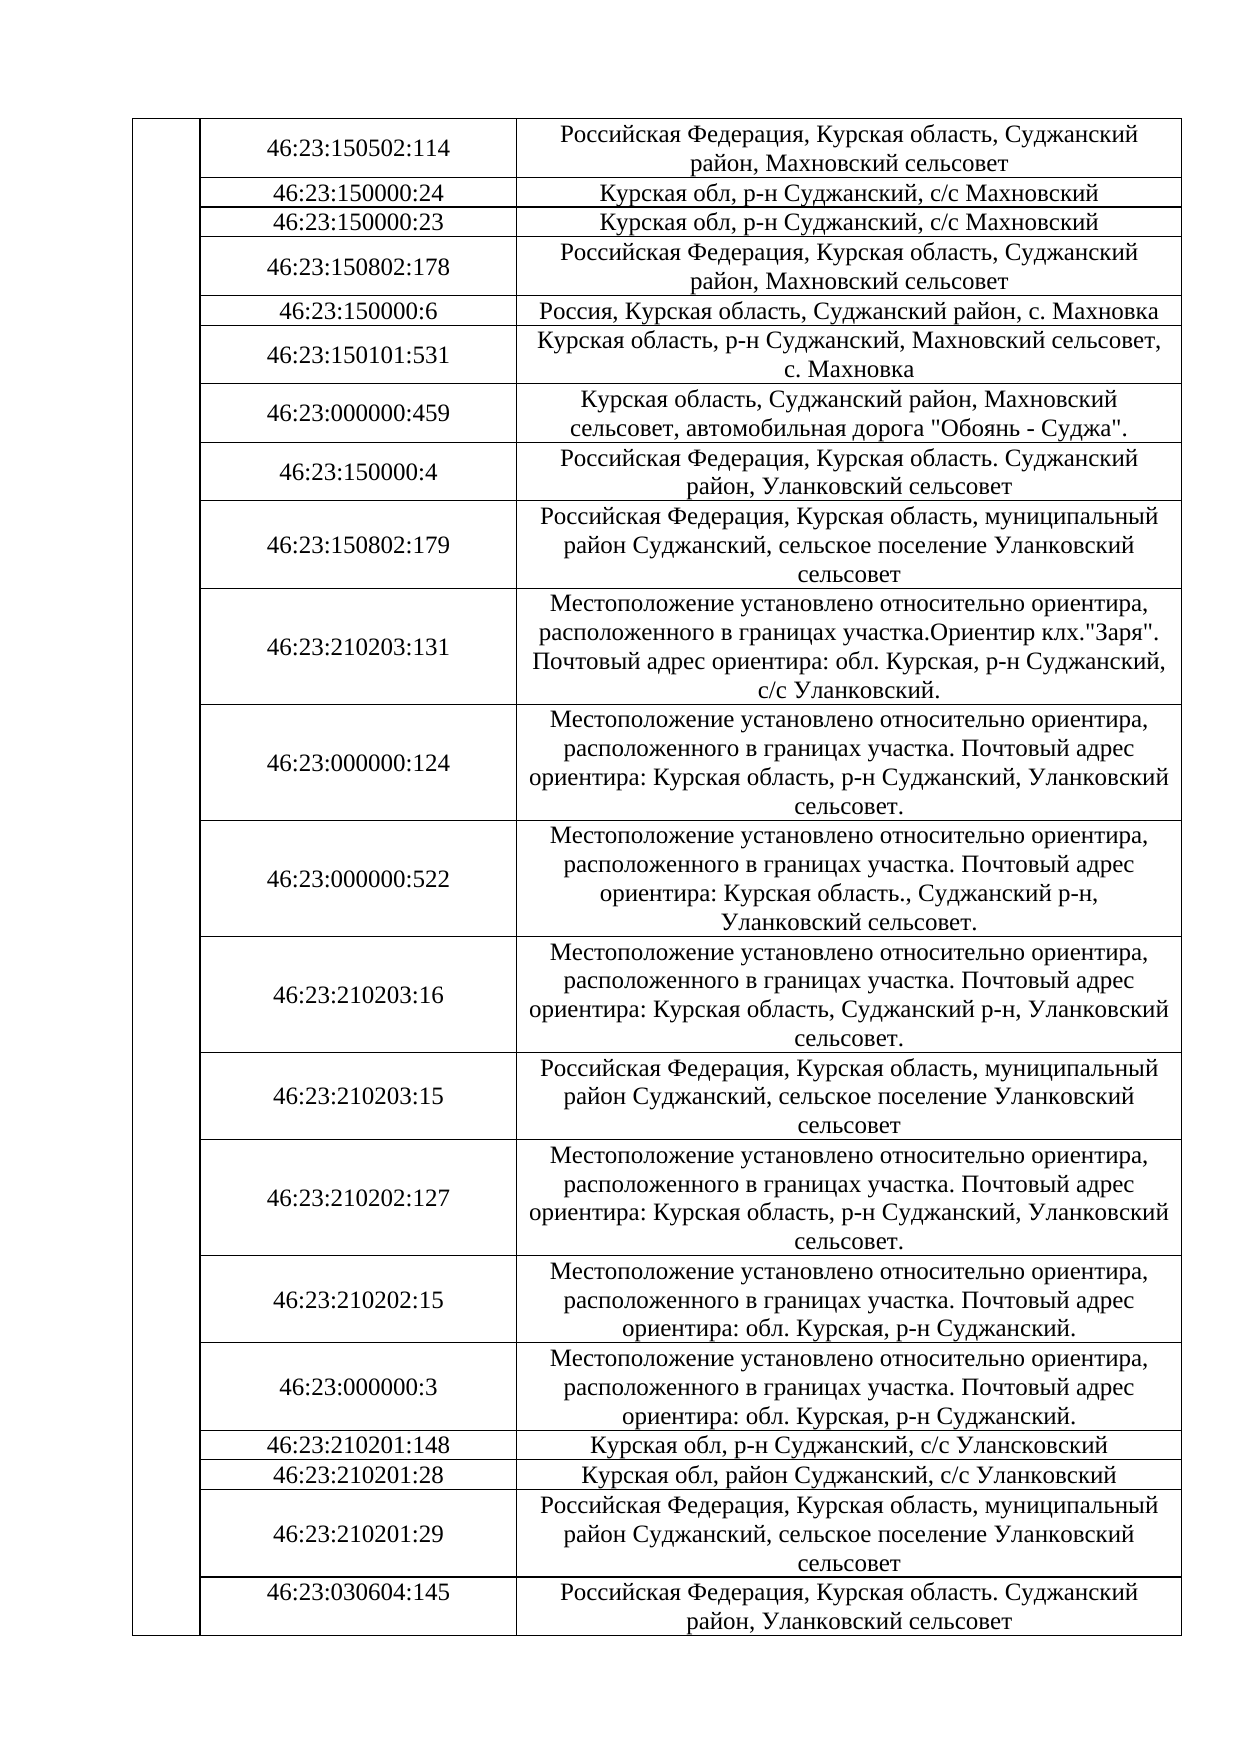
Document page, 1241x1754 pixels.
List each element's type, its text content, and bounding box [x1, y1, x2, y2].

table_cell 46:23:210202:15 [201, 1256, 516, 1342]
table_cell 46:23:210203:131 [201, 589, 516, 703]
table_cell Российская Федерация, Курская область, Суджанский район, Махновский сельсовет [517, 237, 1181, 295]
table_cell 46:23:210202:127 [201, 1140, 516, 1255]
table_cell Российская Федерация, Курская область, Суджанский район, Махновский сельсовет [517, 119, 1181, 177]
table_cell Местоположение установлено относительно ориентира, расположенного в границах участка. Почтовый адрес ориентира: Курская область, Суджанский р-н, Уланковский сельсовет. [517, 937, 1181, 1052]
table_cell 46:23:210201:28 [201, 1460, 516, 1489]
table_cell 46:23:150802:179 [201, 501, 516, 587]
table_cell Курская обл, р-н Суджанский, с/с Махновский [517, 208, 1181, 236]
table_cell Местоположение установлено относительно ориентира, расположенного в границах участка. Почтовый адрес ориентира: Курская область., Суджанский р-н, Уланковский сельсовет. [517, 821, 1181, 936]
table_cell Местоположение установлено относительно ориентира, расположенного в границах участка. Почтовый адрес ориентира: Курская область, р-н Суджанский, Уланковский сельсовет. [517, 1140, 1181, 1255]
table_cell Курская область, р-н Суджанский, Махновский сельсовет, с. Махновка [517, 326, 1181, 383]
table_cell 46:23:150000:24 [201, 178, 516, 206]
table_cell 46:23:210203:16 [201, 937, 516, 1052]
table_cell Курская обл, р-н Суджанский, с/с Махновский [517, 178, 1181, 206]
table_cell Российская Федерация, Курская область, муниципальный район Суджанский, сельское поселение Уланковский сельсовет [517, 1053, 1181, 1139]
table_cell Местоположение установлено относительно ориентира, расположенного в границах участка.Ориентир клх."Заря". Почтовый адрес ориентира: обл. Курская, р-н Суджанский, с/с Уланковский. [517, 589, 1181, 703]
table_cell Курская обл, район Суджанский, с/с Уланковский [517, 1460, 1181, 1489]
table_cell Местоположение установлено относительно ориентира, расположенного в границах участка. Почтовый адрес ориентира: обл. Курская, р-н Суджанский. [517, 1343, 1181, 1429]
table_cell 46:23:000000:522 [201, 821, 516, 936]
table_cell 46:23:000000:3 [201, 1343, 516, 1429]
table_cell 46:23:000000:459 [201, 384, 516, 442]
table_cell Курская область, Суджанский район, Махновский сельсовет, автомобильная дорога "Обоянь - Суджа". [517, 384, 1181, 442]
table_cell Местоположение установлено относительно ориентира, расположенного в границах участка. Почтовый адрес ориентира: Курская область, р-н Суджанский, Уланковский сельсовет. [517, 705, 1181, 819]
table_cell Местоположение установлено относительно ориентира, расположенного в границах участка. Почтовый адрес ориентира: обл. Курская, р-н Суджанский. [517, 1256, 1181, 1342]
table_cell 46:23:000000:124 [201, 705, 516, 819]
table_cell 46:23:150502:114 [201, 119, 516, 177]
table_cell 46:23:210203:15 [201, 1053, 516, 1139]
table_cell Российская Федерация, Курская область. Суджанский район, Уланковский сельсовет [517, 1578, 1181, 1635]
table_cell 46:23:210201:148 [201, 1431, 516, 1459]
table_cell 46:23:150000:6 [201, 296, 516, 324]
table_cell 46:23:150000:23 [201, 208, 516, 236]
table_cell Российская Федерация, Курская область. Суджанский район, Уланковский сельсовет [517, 443, 1181, 500]
table_cell Курская обл, р-н Суджанский, с/с Улансковский [517, 1431, 1181, 1459]
table_cell 46:23:150802:178 [201, 237, 516, 295]
table_cell 46:23:210201:29 [201, 1490, 516, 1576]
table_cell 46:23:030604:145 [201, 1578, 516, 1635]
table_cell Россия, Курская область, Суджанский район, с. Махновка [517, 296, 1181, 324]
table_cell Российская Федерация, Курская область, муниципальный район Суджанский, сельское поселение Уланковский сельсовет [517, 1490, 1181, 1576]
table_cell 46:23:150101:531 [201, 326, 516, 383]
table_cell 46:23:150000:4 [201, 443, 516, 500]
table_cell Российская Федерация, Курская область, муниципальный район Суджанский, сельское поселение Уланковский сельсовет [517, 501, 1181, 587]
